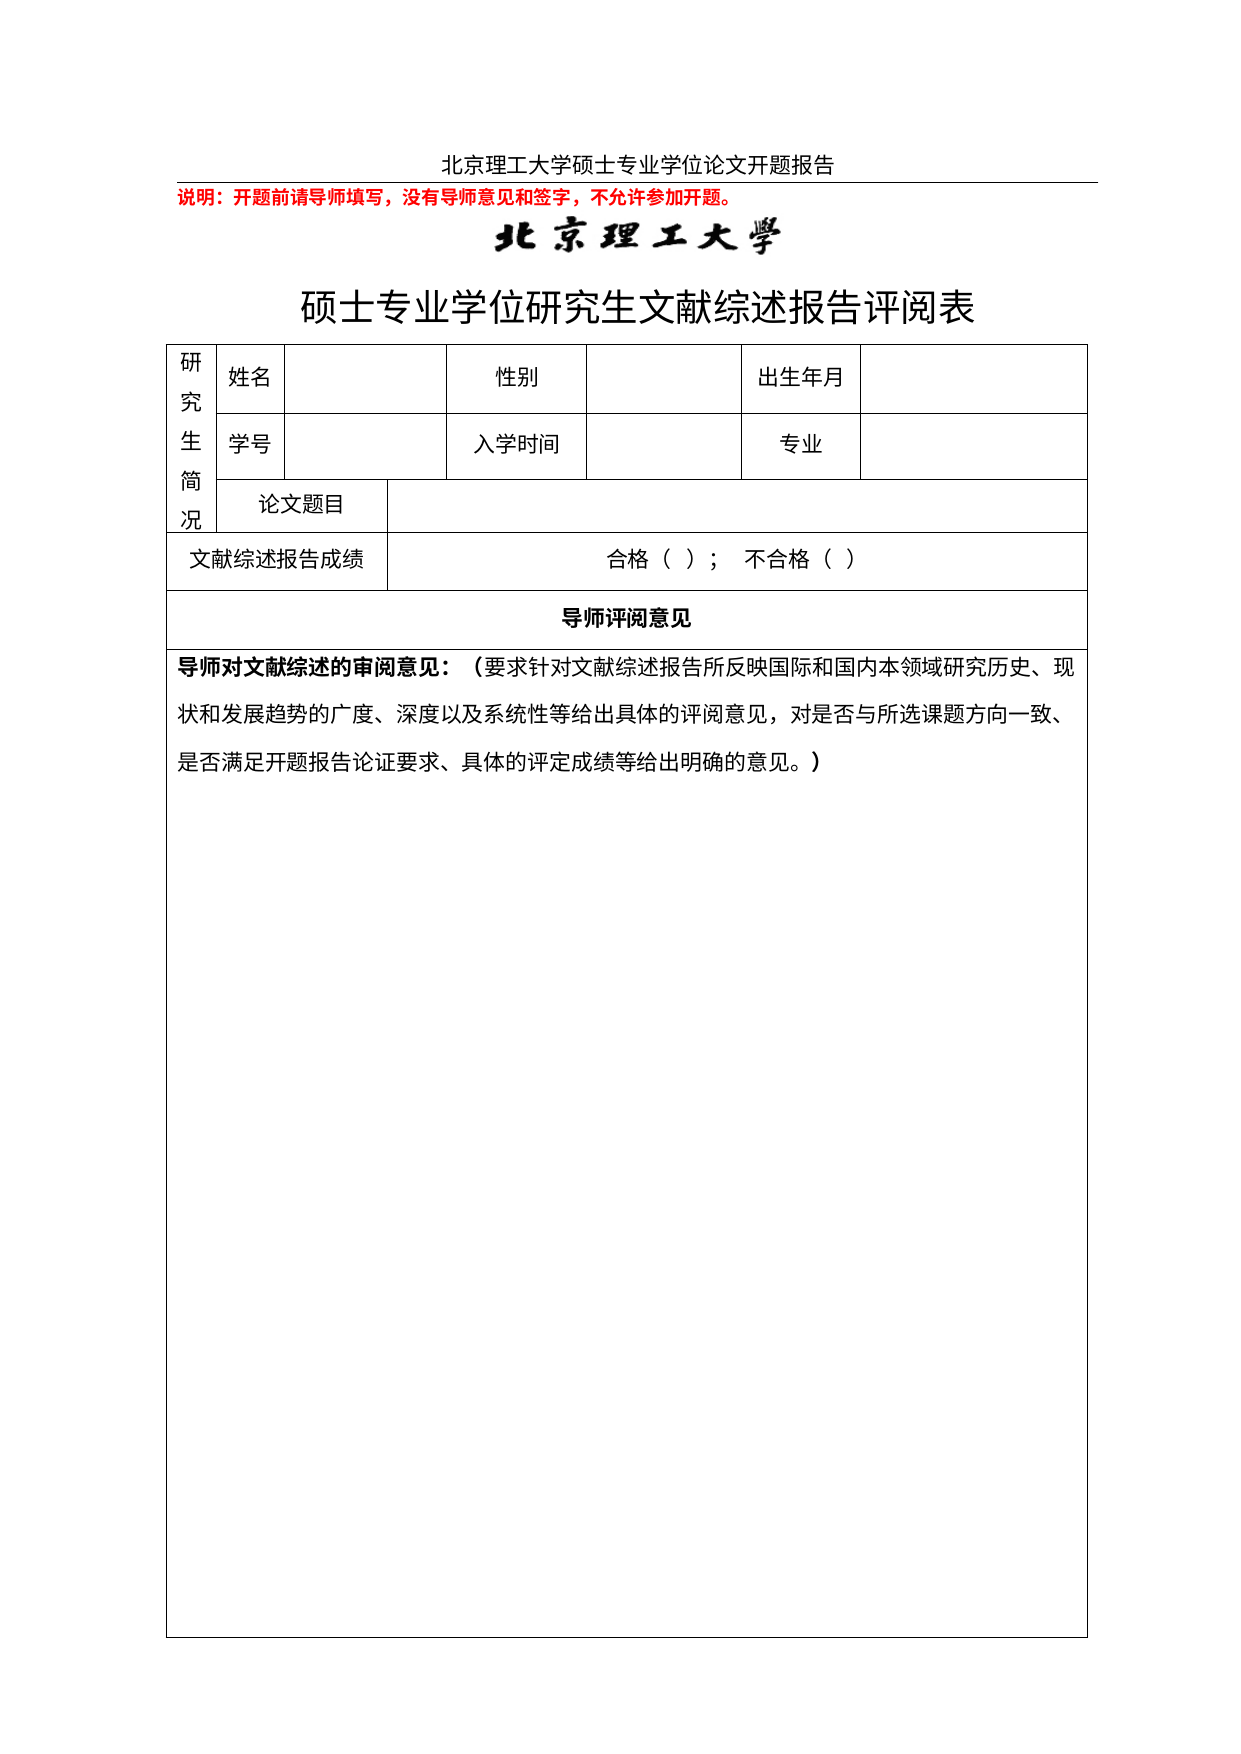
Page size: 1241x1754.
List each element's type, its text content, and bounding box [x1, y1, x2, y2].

table_cell 文献综述报告成绩 [167, 533, 387, 590]
table_header 出生年月 [742, 345, 860, 412]
table_cell [861, 414, 1087, 479]
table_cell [167, 650, 1087, 1637]
picture [483, 210, 792, 265]
text 说明：开题前请导师填写，没有导师意见和签字，不允许参加开题。 [177, 183, 1098, 210]
table_header [285, 345, 446, 412]
table_header 性别 [447, 345, 586, 412]
table_cell [388, 480, 1087, 532]
table_cell [285, 414, 446, 479]
table_cell 专业 [742, 414, 860, 479]
table_header 研究生简况 [167, 345, 216, 532]
table_cell 学号 [217, 414, 284, 479]
table_cell [587, 414, 741, 479]
table_cell 合格（ ）； 不合格（ ） [388, 533, 1087, 590]
table_header 姓名 [217, 345, 284, 412]
table_cell 导师评阅意见 [167, 591, 1087, 649]
table_header [861, 345, 1087, 412]
table_cell 入学时间 [447, 414, 586, 479]
table_cell 论文题目 [217, 480, 387, 532]
text 硕士专业学位研究生文献综述报告评阅表 [177, 277, 1098, 332]
table_header [587, 345, 741, 412]
